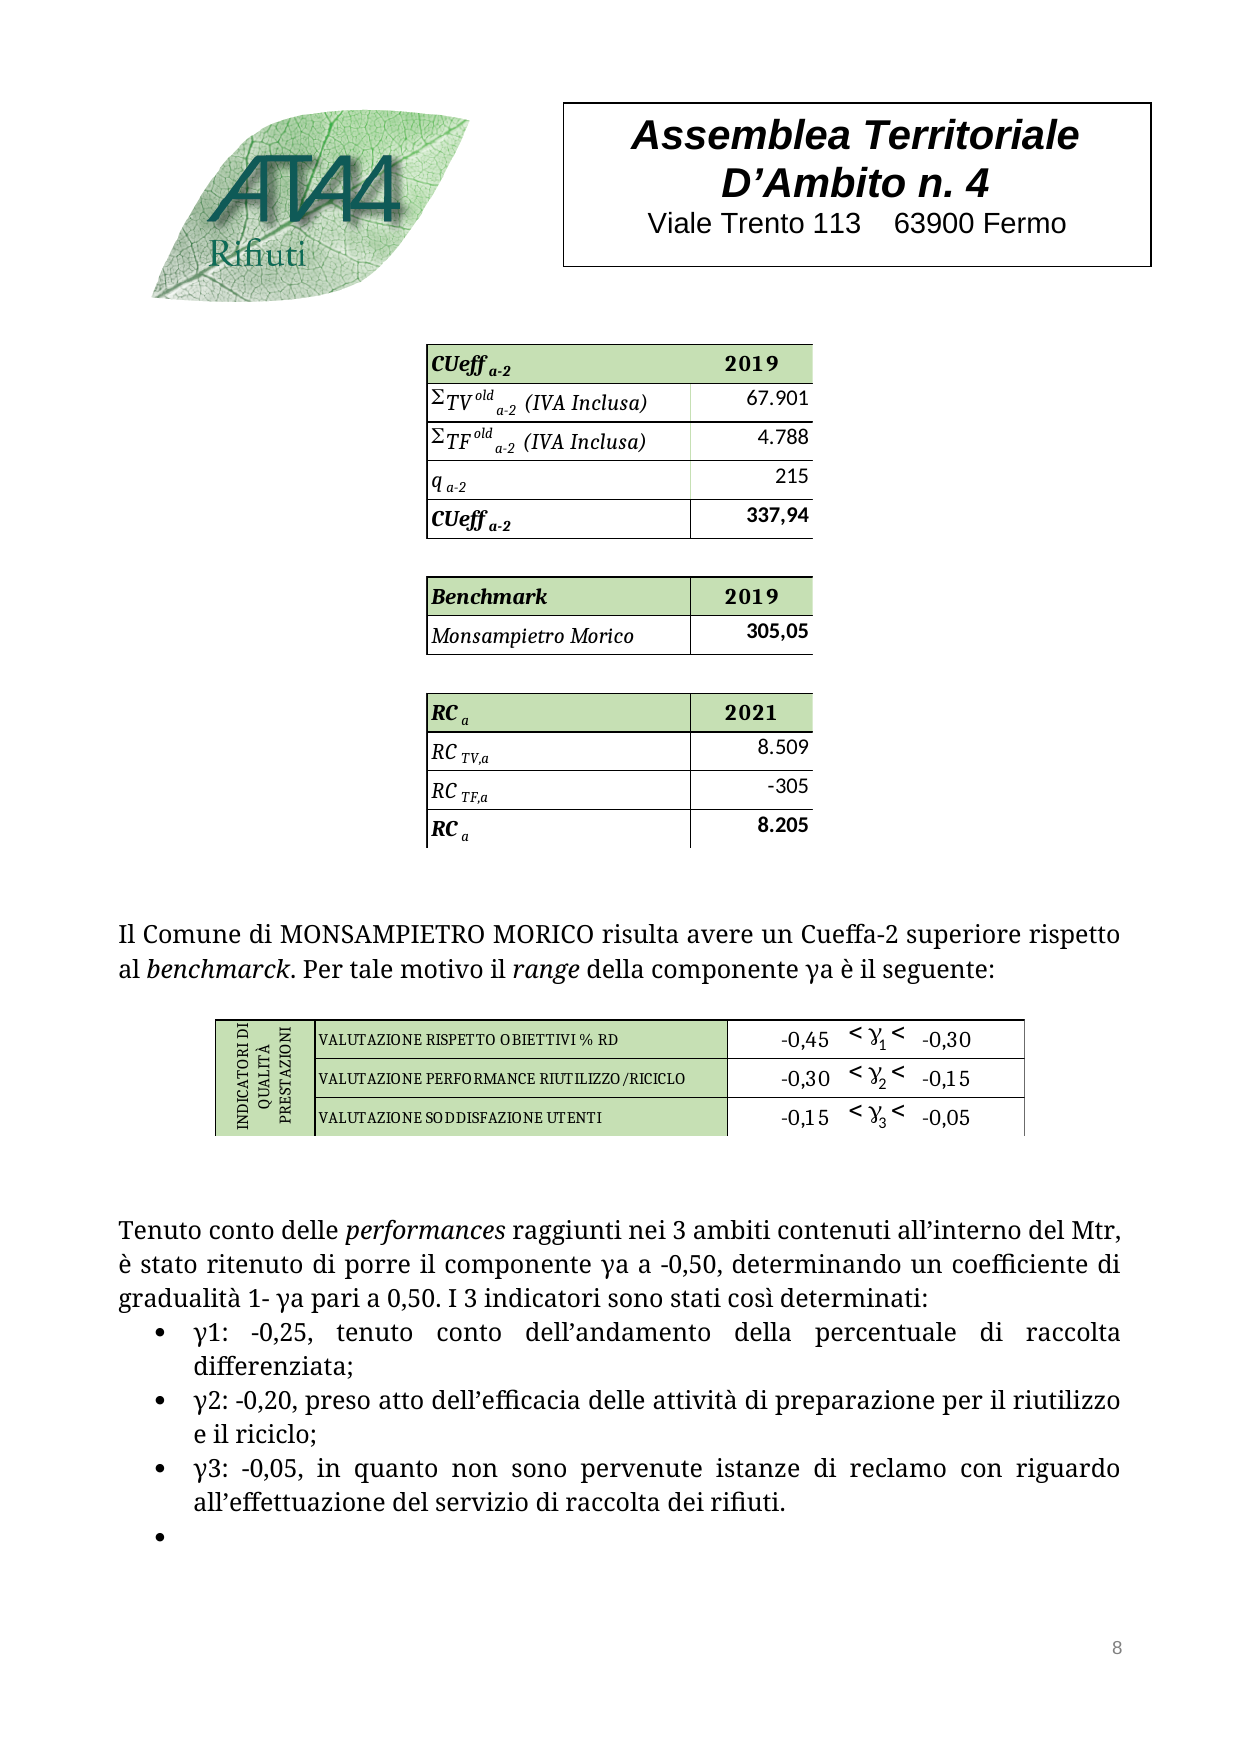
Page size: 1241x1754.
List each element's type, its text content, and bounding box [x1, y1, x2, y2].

list γ2: -0,20, preso atto dell’efficacia delle attività di preparazione per il riutilizzo e il riciclo; [156, 1383, 1122, 1451]
text Tenuto conto delle performances raggiunti nei 3 ambiti contenuti all’interno del Mtr, è stato ritenuto di porre il componente γa a -0,50, determinando un coefficiente di gradualità 1- γa pari a 0,50. I 3 indicatori sono stati così determinati: [118, 1213, 1122, 1315]
list γ3: -0,05, in quanto non sono pervenute istanze di reclamo con riguardo all’effettuazione del servizio di raccolta dei rifiuti. [156, 1451, 1122, 1519]
text Il Comune di MONSAMPIETRO MORICO risulta avere un Cueffa-2 superiore rispetto al benchmarck. Per tale motivo il range della componente γa è il seguente: [118, 917, 1122, 985]
list γ1: -0,25, tenuto conto dell’andamento della percentuale di raccolta differenziata; [156, 1315, 1122, 1383]
